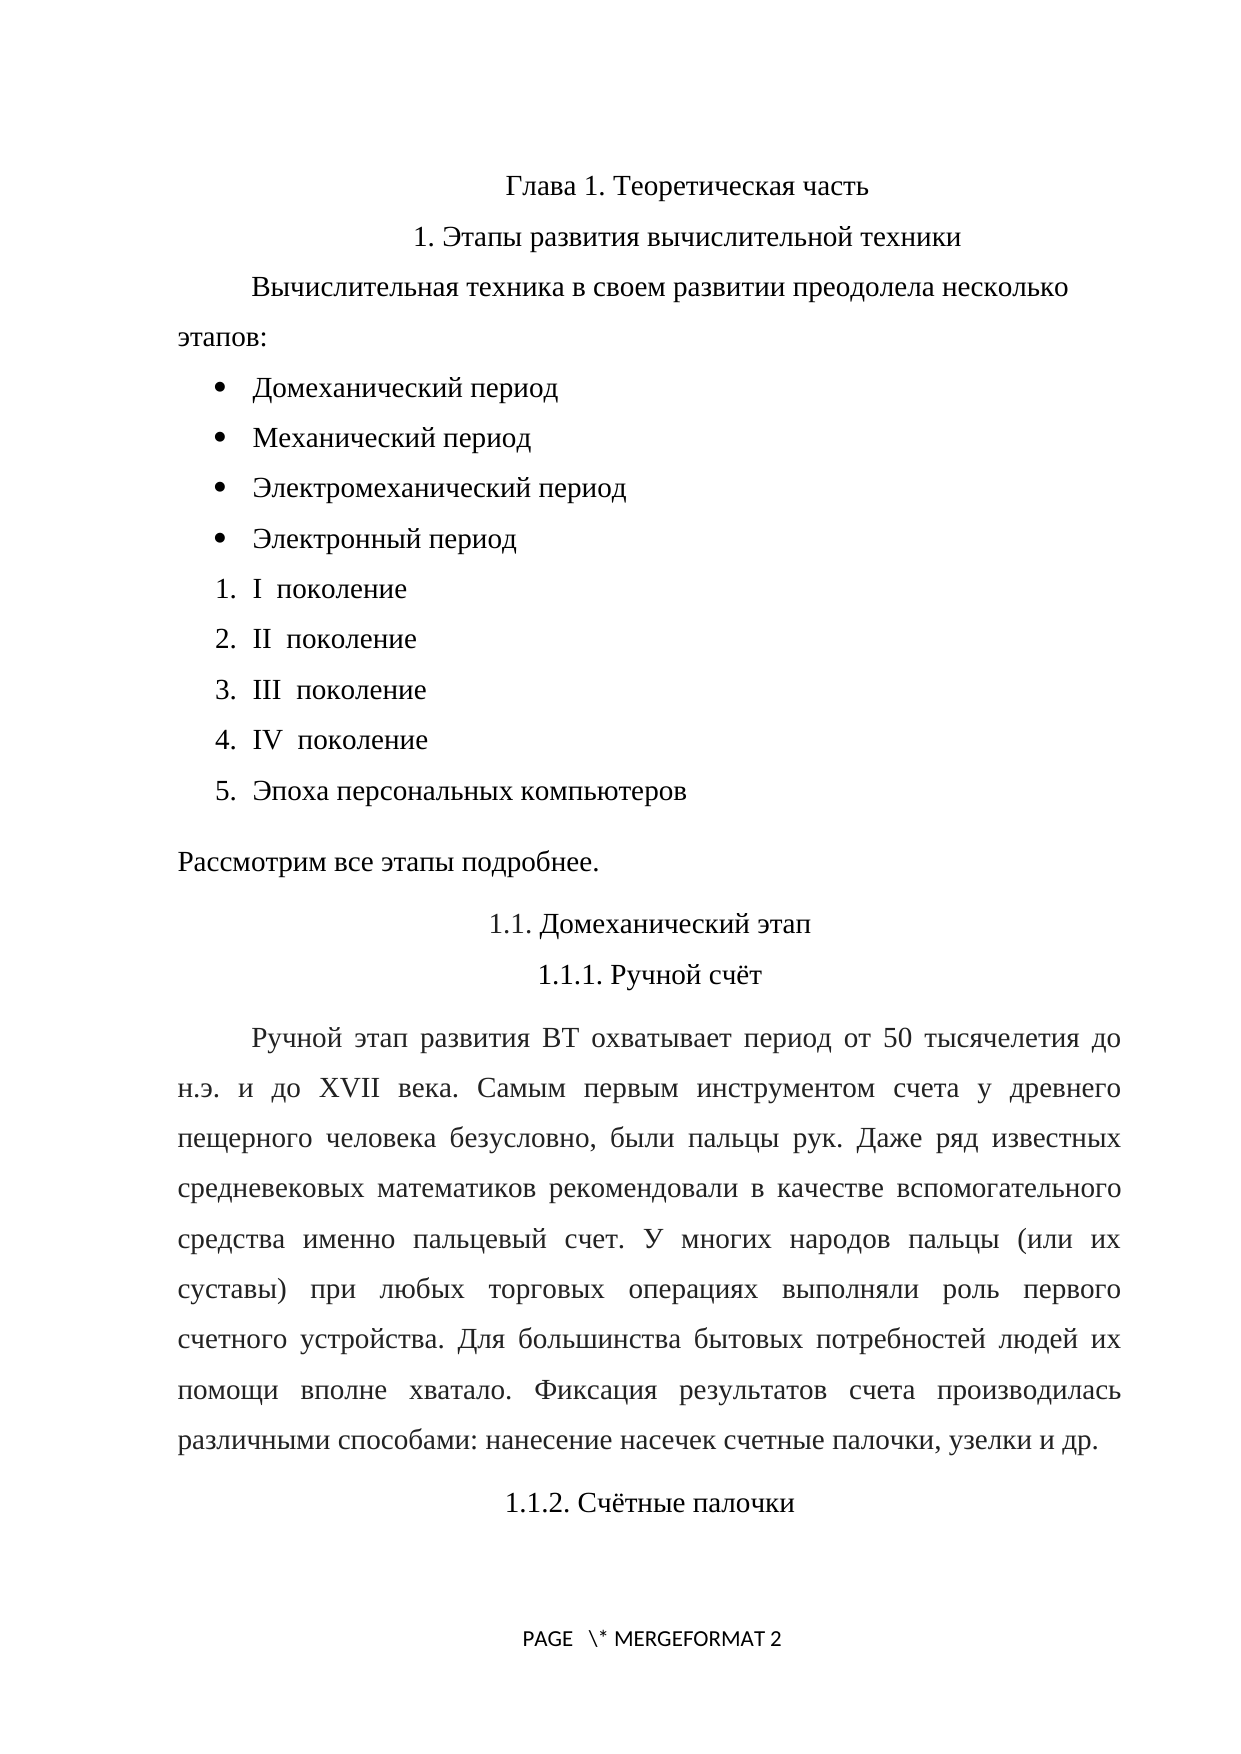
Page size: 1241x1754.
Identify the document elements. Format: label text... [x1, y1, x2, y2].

list III поколение [215, 672, 1122, 706]
text 1.1. Домеханический этап [177, 907, 1122, 940]
text Глава 1. Теоретическая часть [252, 168, 1122, 202]
list Домеханический период [215, 370, 1122, 403]
text 1. Этапы развития вычислительной техники [252, 219, 1122, 252]
text 1.1.2. Счётные палочки [177, 1485, 1122, 1518]
list II поколение [215, 622, 1122, 655]
list Эпоха персональных компьютеров [215, 773, 1122, 806]
list Механический период [215, 420, 1122, 454]
text Рассмотрим все этапы подробнее. [177, 844, 1122, 877]
text Вычислительная техника в своем развитии преодолела несколько этапов: [177, 269, 1122, 353]
text 1.1.1. Ручной счёт [177, 957, 1122, 990]
list Электромеханический период [215, 471, 1122, 504]
text Ручной этап развития ВТ охватывает период от 50 тысячелетия до н.э. и до XVII века. Самым первым инструментом счета у древнего пещерного человека безусловно, были пальцы рук. Даже ряд известных средневековых математиков рекомендовали в качестве вспомогательного средства именно пальцевый счет. У многих народов пальцы (или их суставы) при любых торговых операциях выполняли роль первого счетного устройства. Для большинства бытовых потребностей людей их помощи вполне хватало. Фиксация результатов счета производилась различными способами: нанесение насечек счетные палочки, узелки и др. [177, 1020, 1122, 1456]
list IV поколение [215, 722, 1122, 756]
list I поколение [215, 571, 1122, 605]
list Электронный период [215, 521, 1122, 554]
